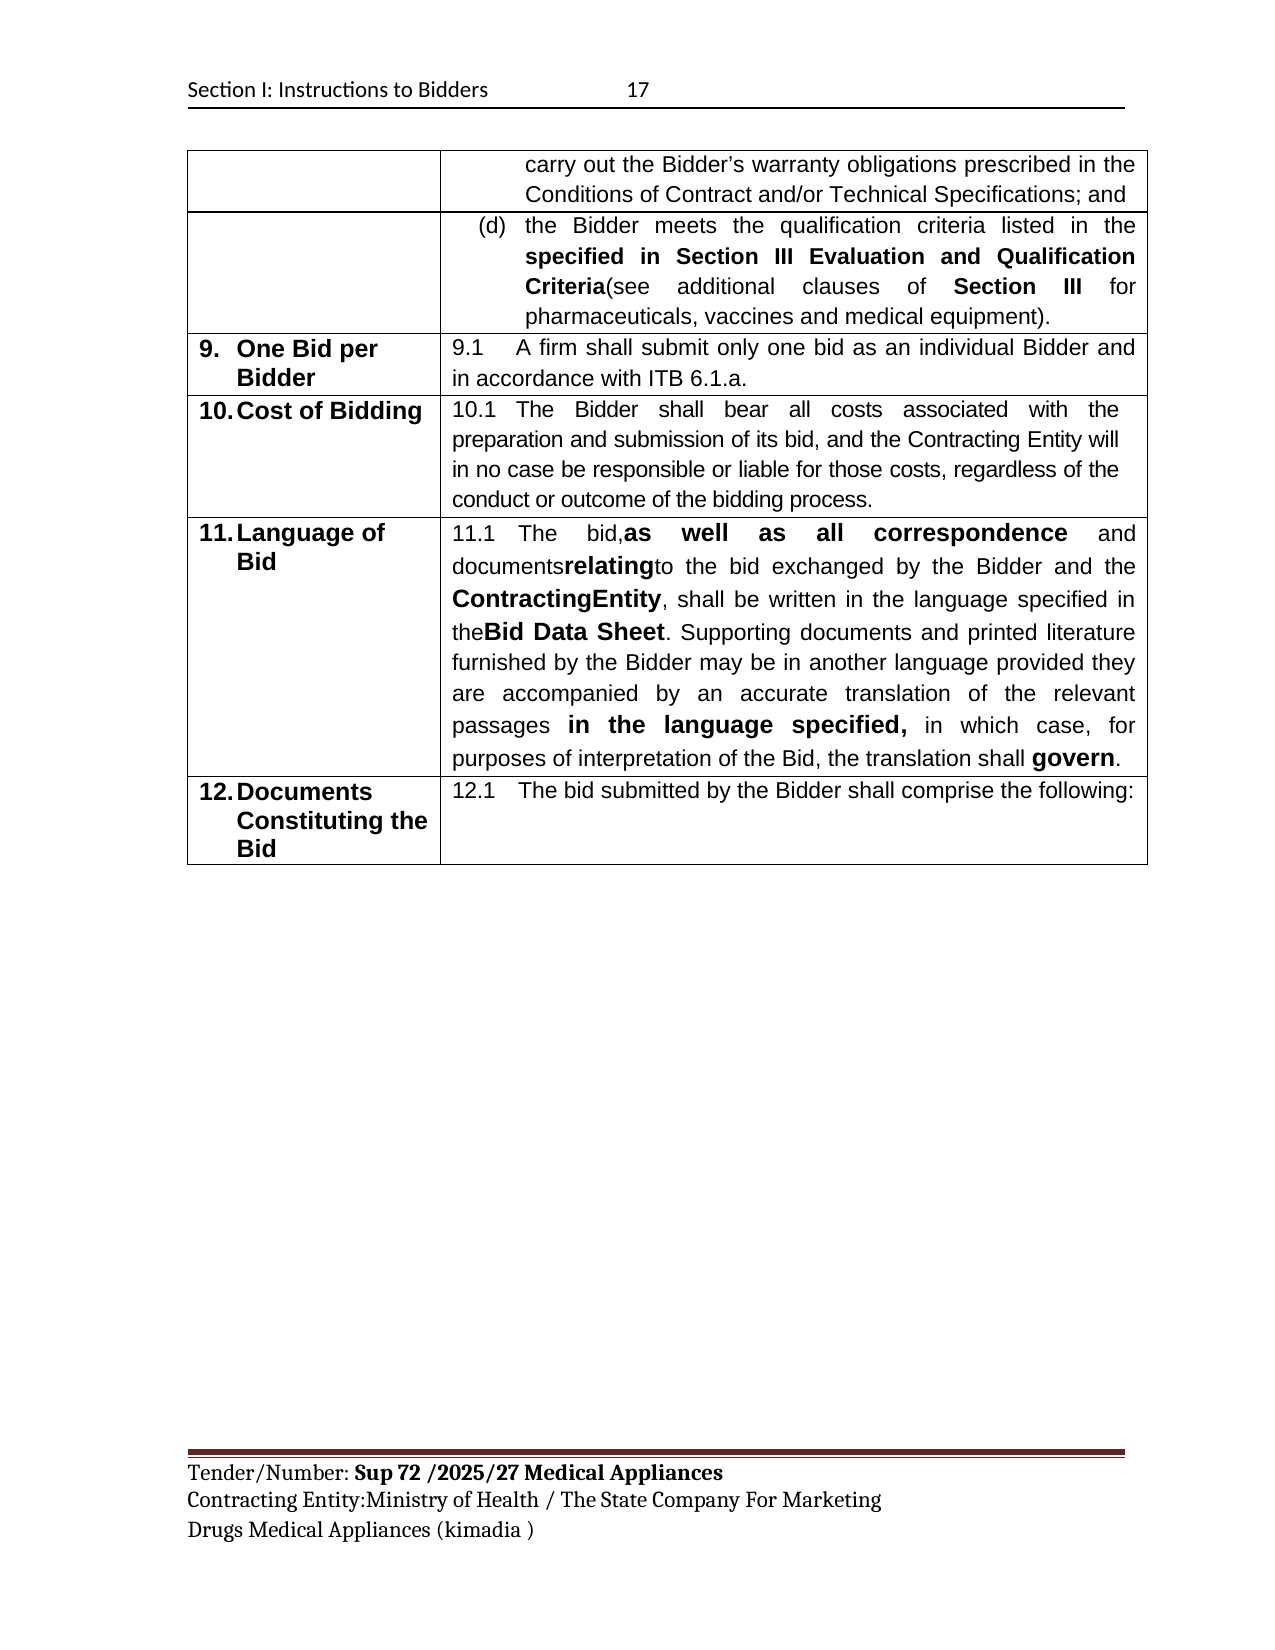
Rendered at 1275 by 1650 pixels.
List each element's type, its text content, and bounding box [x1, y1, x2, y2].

table_cell 12.1 The bid submitted by the Bidder shall comprise the following: [441, 777, 1147, 864]
table_cell 9.1 A firm shall submit only one bid as an individual Bidder and in accordance with ITB 6.1.a. [441, 334, 1147, 395]
table_cell 11. Language of Bid [188, 518, 440, 776]
table_cell [188, 151, 440, 211]
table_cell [441, 151, 1147, 211]
table_cell (d) the Bidder meets the qualification criteria listed in the specified in Section III Evaluation and Qualification Criteria(see additional clauses of Section III for pharmaceuticals, vaccines and medical equipment). [441, 213, 1147, 333]
table_cell 12. Documents Constituting the Bid [188, 777, 440, 864]
table_cell 9. One Bid per Bidder [188, 334, 440, 395]
table_cell 11.1 The bid,as well as all correspondence and documentsrelatingto the bid exchanged by the Bidder and the ContractingEntity, shall be written in the language specified in theBid Data Sheet. Supporting documents and printed literature furnished by the Bidder may be in another language provided they are accompanied by an accurate translation of the relevant passages in the language specified, in which case, for purposes of interpretation of the Bid, the translation shall govern. [441, 518, 1147, 776]
table_cell [188, 213, 440, 333]
table_cell 10. Cost of Bidding [188, 396, 440, 517]
table_cell 10.1 The Bidder shall bear all costs associated with the preparation and submission of its bid, and the Contracting Entity will in no case be responsible or liable for those costs, regardless of the conduct or outcome of the bidding process. [441, 396, 1147, 517]
